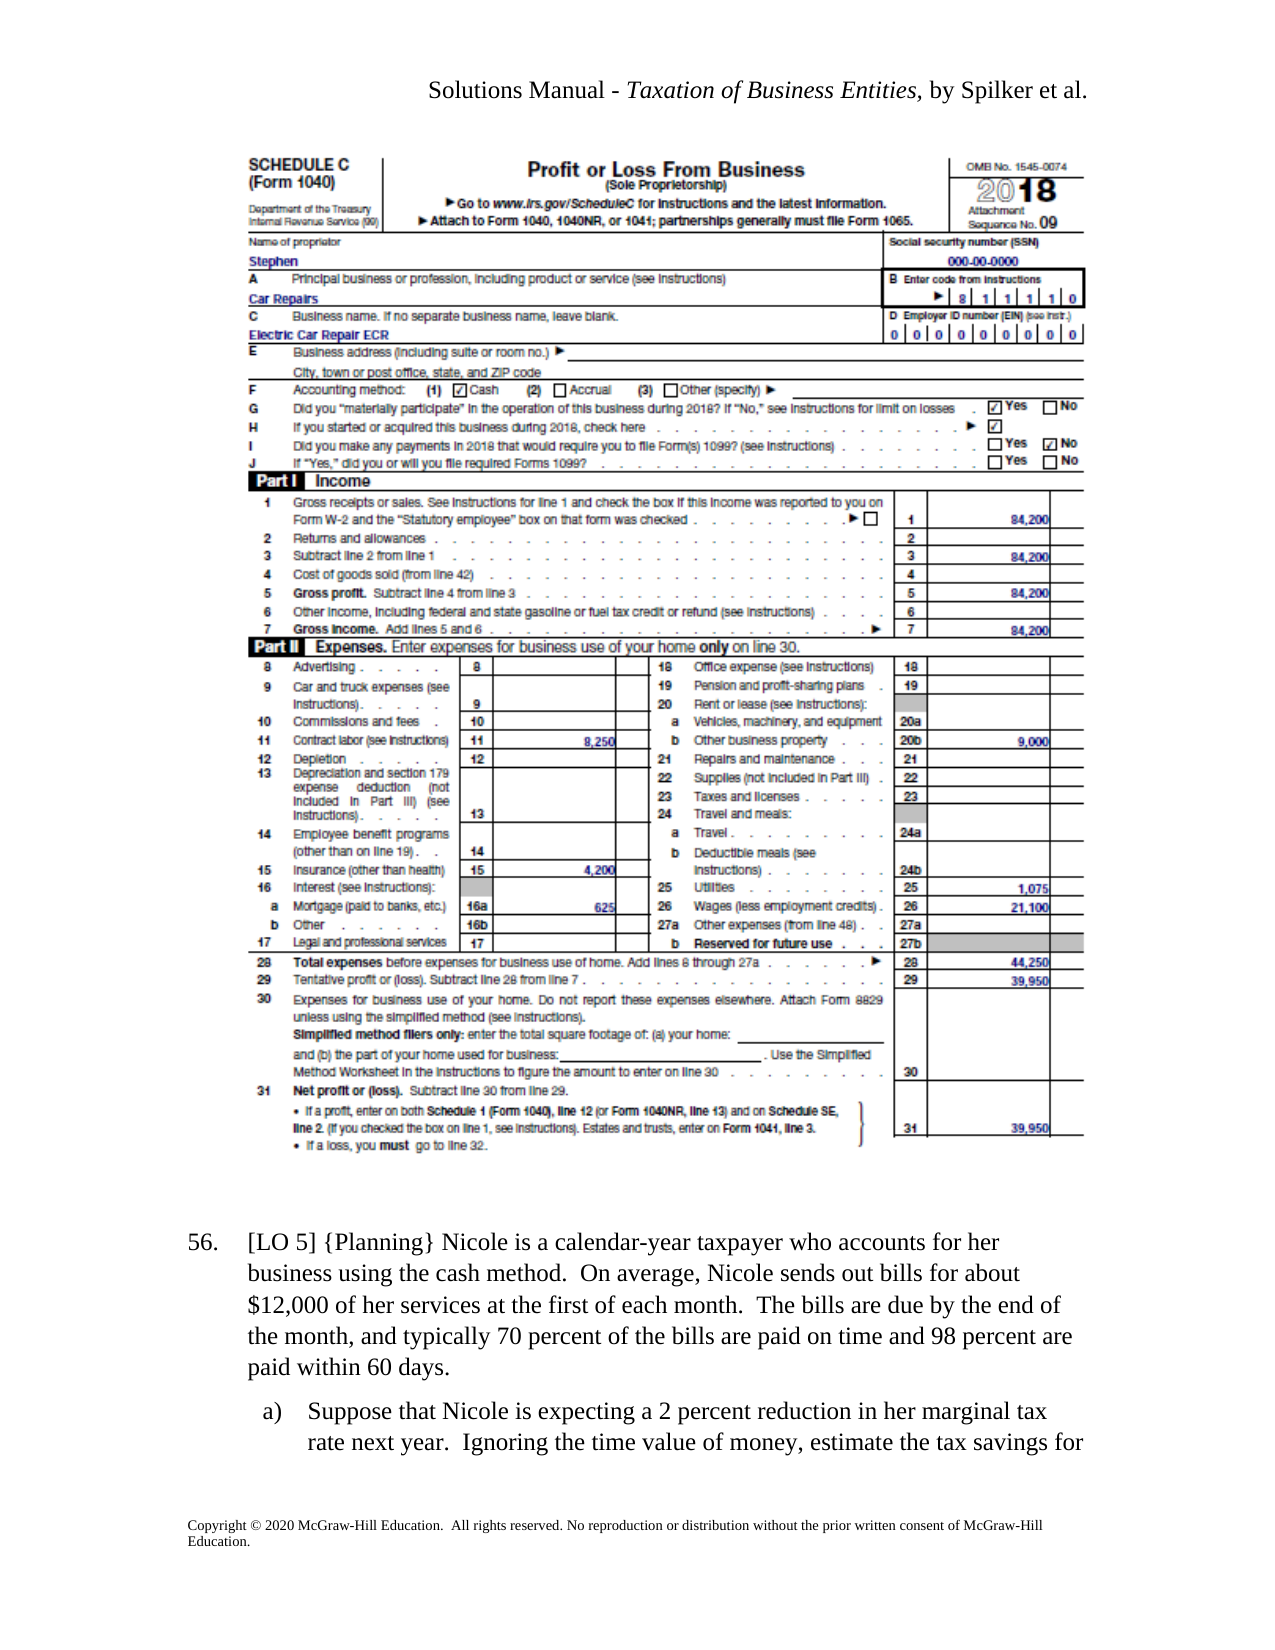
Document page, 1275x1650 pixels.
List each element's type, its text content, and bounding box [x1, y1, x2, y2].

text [262, 1394, 1087, 1457]
text 56. [LO 5] {Planning} Nicole is a calendar-year taxpayer who accounts for her business using the cash method. On average, Nicole sends out bills for about $12,000 of her services at the first of each month. The bills are due by the end of the month, and typically 70 percent of the bills are paid on time and 98 percent are paid within 60 days. [187, 1226, 1087, 1382]
